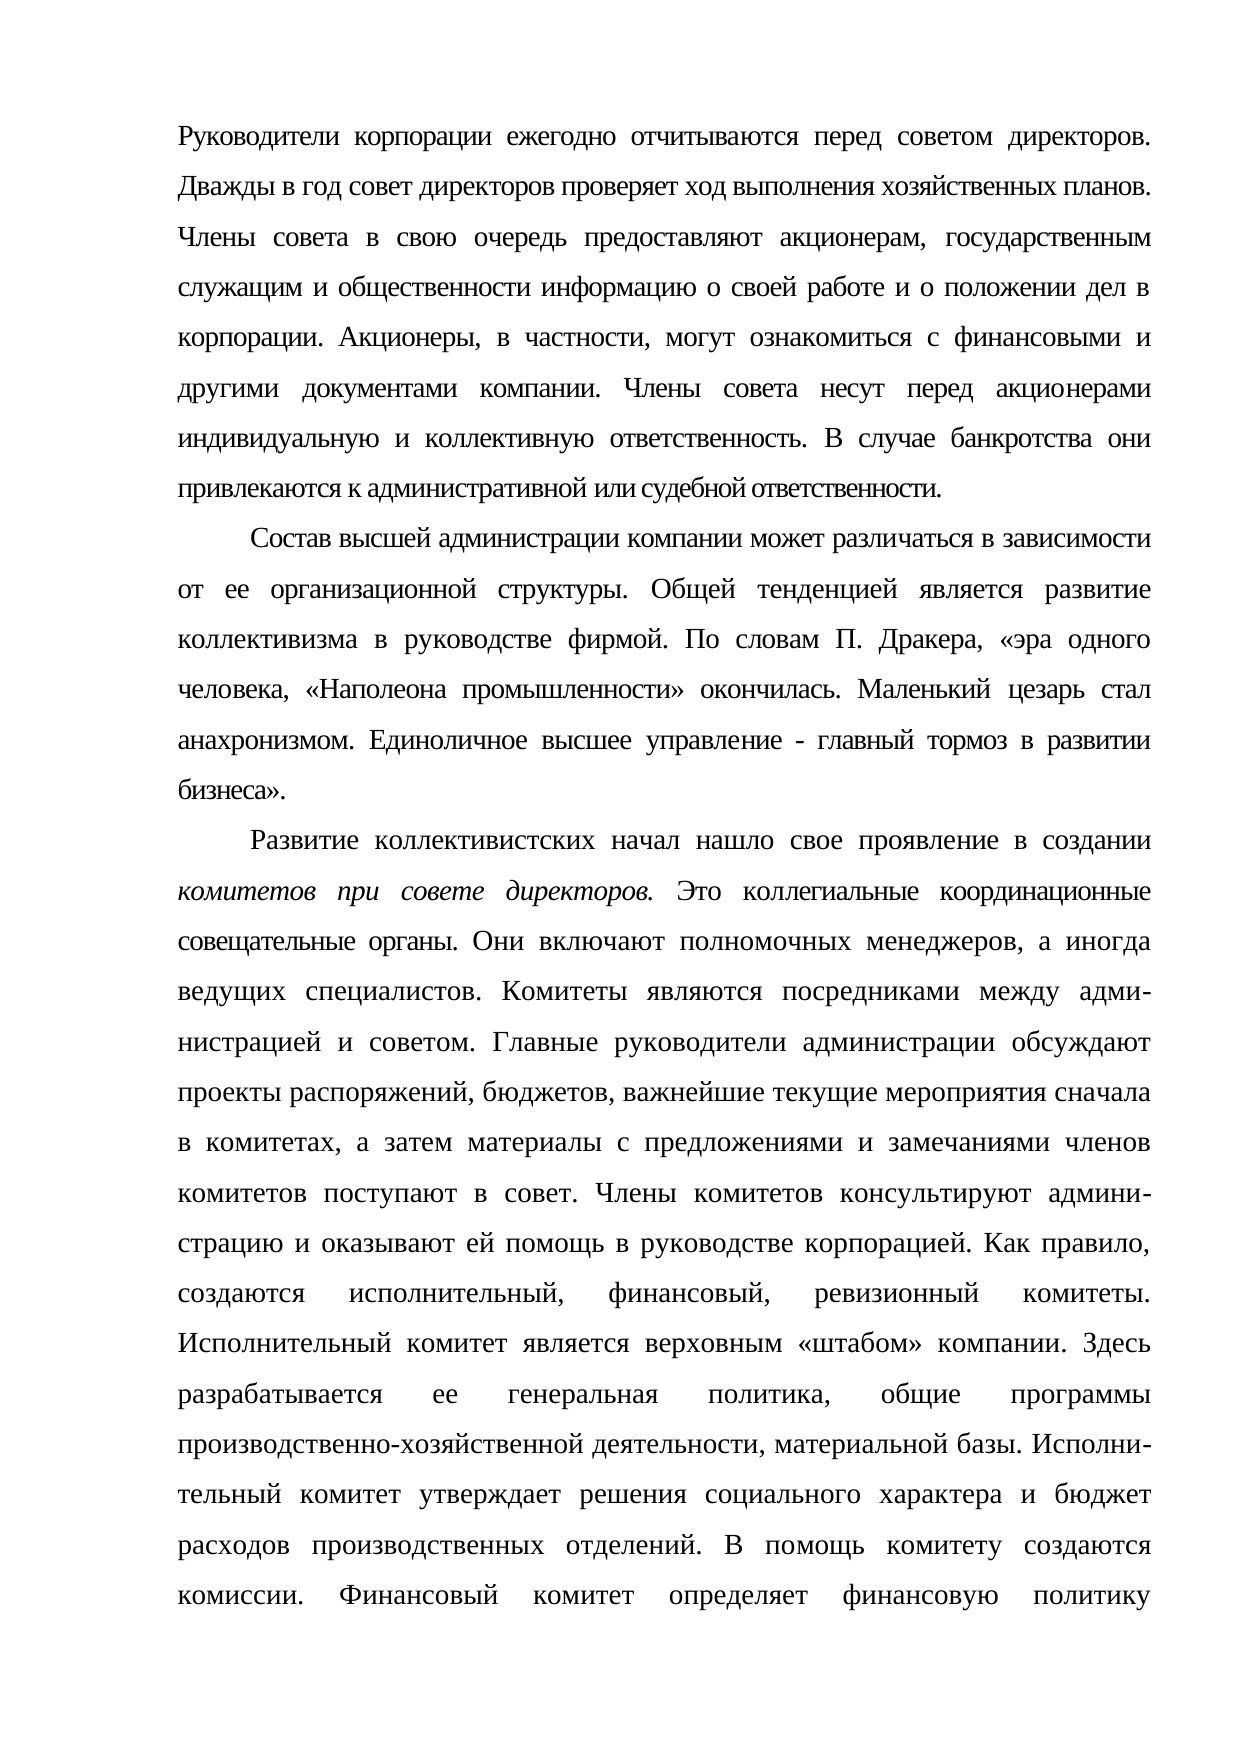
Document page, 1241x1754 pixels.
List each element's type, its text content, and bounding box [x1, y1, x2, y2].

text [177, 118, 1152, 504]
text Состав высшей администрации компании может различаться в зависимости от ее организационной структуры. Общей тенденцией является развитие коллективизма в руководстве фирмой. По словам П. Дракера, «эра одного человека, «Наполеона промышленности» окончилась. Маленький цезарь стал анахронизмом. Единоличное высшее управление - главный тормоз в развитии бизнеса». [177, 521, 1152, 806]
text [177, 822, 1152, 1611]
